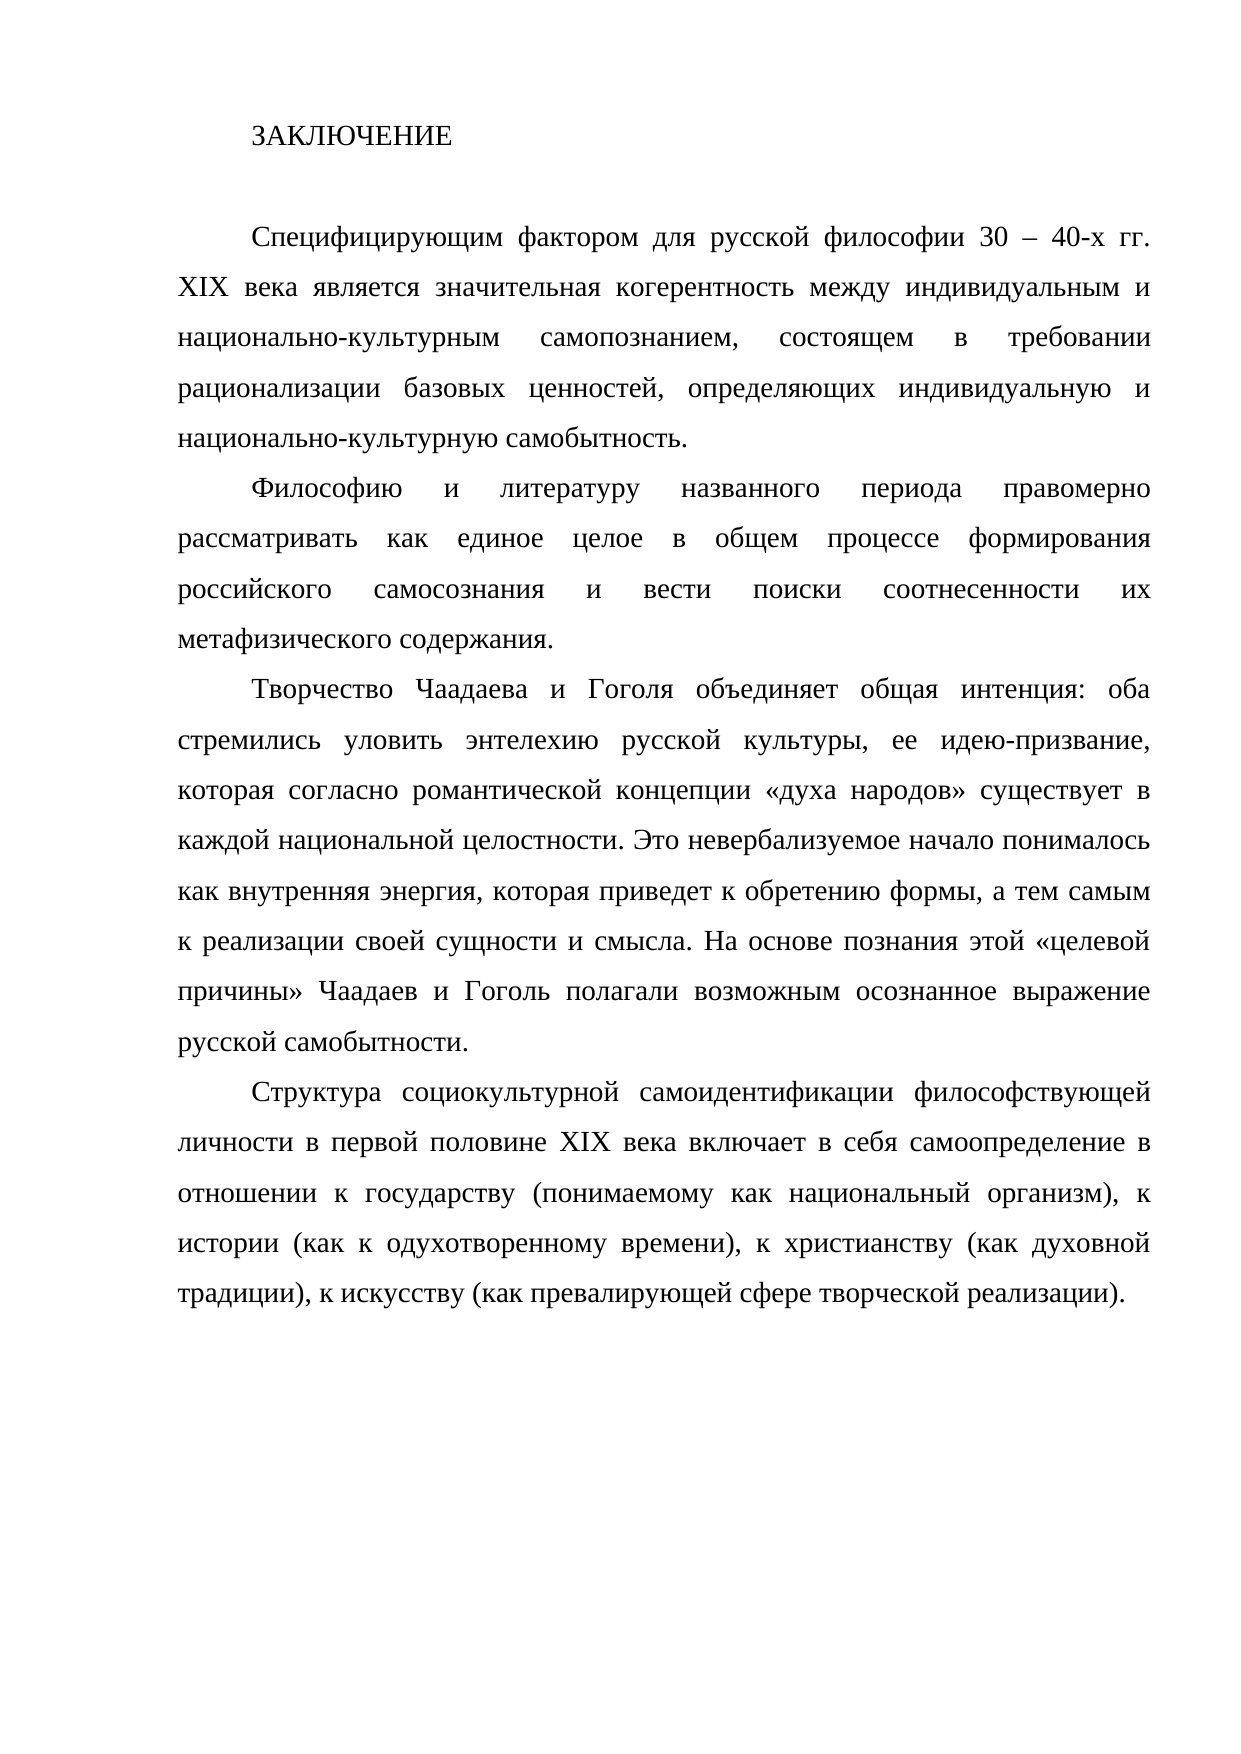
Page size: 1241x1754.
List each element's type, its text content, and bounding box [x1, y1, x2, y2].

text Философию и литературу названного периода правомерно рассматривать как единое целое в общем процессе формирования российского самосознания и вести поиски соотнесенности их метафизического содержания. [177, 470, 1152, 655]
text Специфицирующим фактором для русской философии 30 – 40-х гг. XIX века является значительная когерентность между индивидуальным и национально-культурным самопознанием, состоящем в требовании рационализации базовых ценностей, определяющих индивидуальную и национально-культурную самобытность. [177, 219, 1152, 453]
text Творчество Чаадаева и Гоголя объединяет общая интенция: оба стремились уловить энтелехию русской культуры, ее идею-призвание, которая согласно романтической концепции «духа народов» существует в каждой национальной целостности. Это невербализуемое начало понималось как внутренняя энергия, которая приведет к обретению формы, а тем самым к реализации своей сущности и смысла. На основе познания этой «целевой причины» Чаадаев и Гоголь полагали возможным осознанное выражение русской самобытности. [177, 672, 1152, 1057]
text ЗАКЛЮЧЕНИЕ [177, 118, 1152, 152]
text Структура социокультурной самоидентификации философствующей личности в первой половине XIX века включает в себя самоопределение в отношении к государству (понимаемому как национальный организм), к истории (как к одухотворенному времени), к христианству (как духовной традиции), к искусству (как превалирующей сфере творческой реализации). [177, 1074, 1152, 1309]
